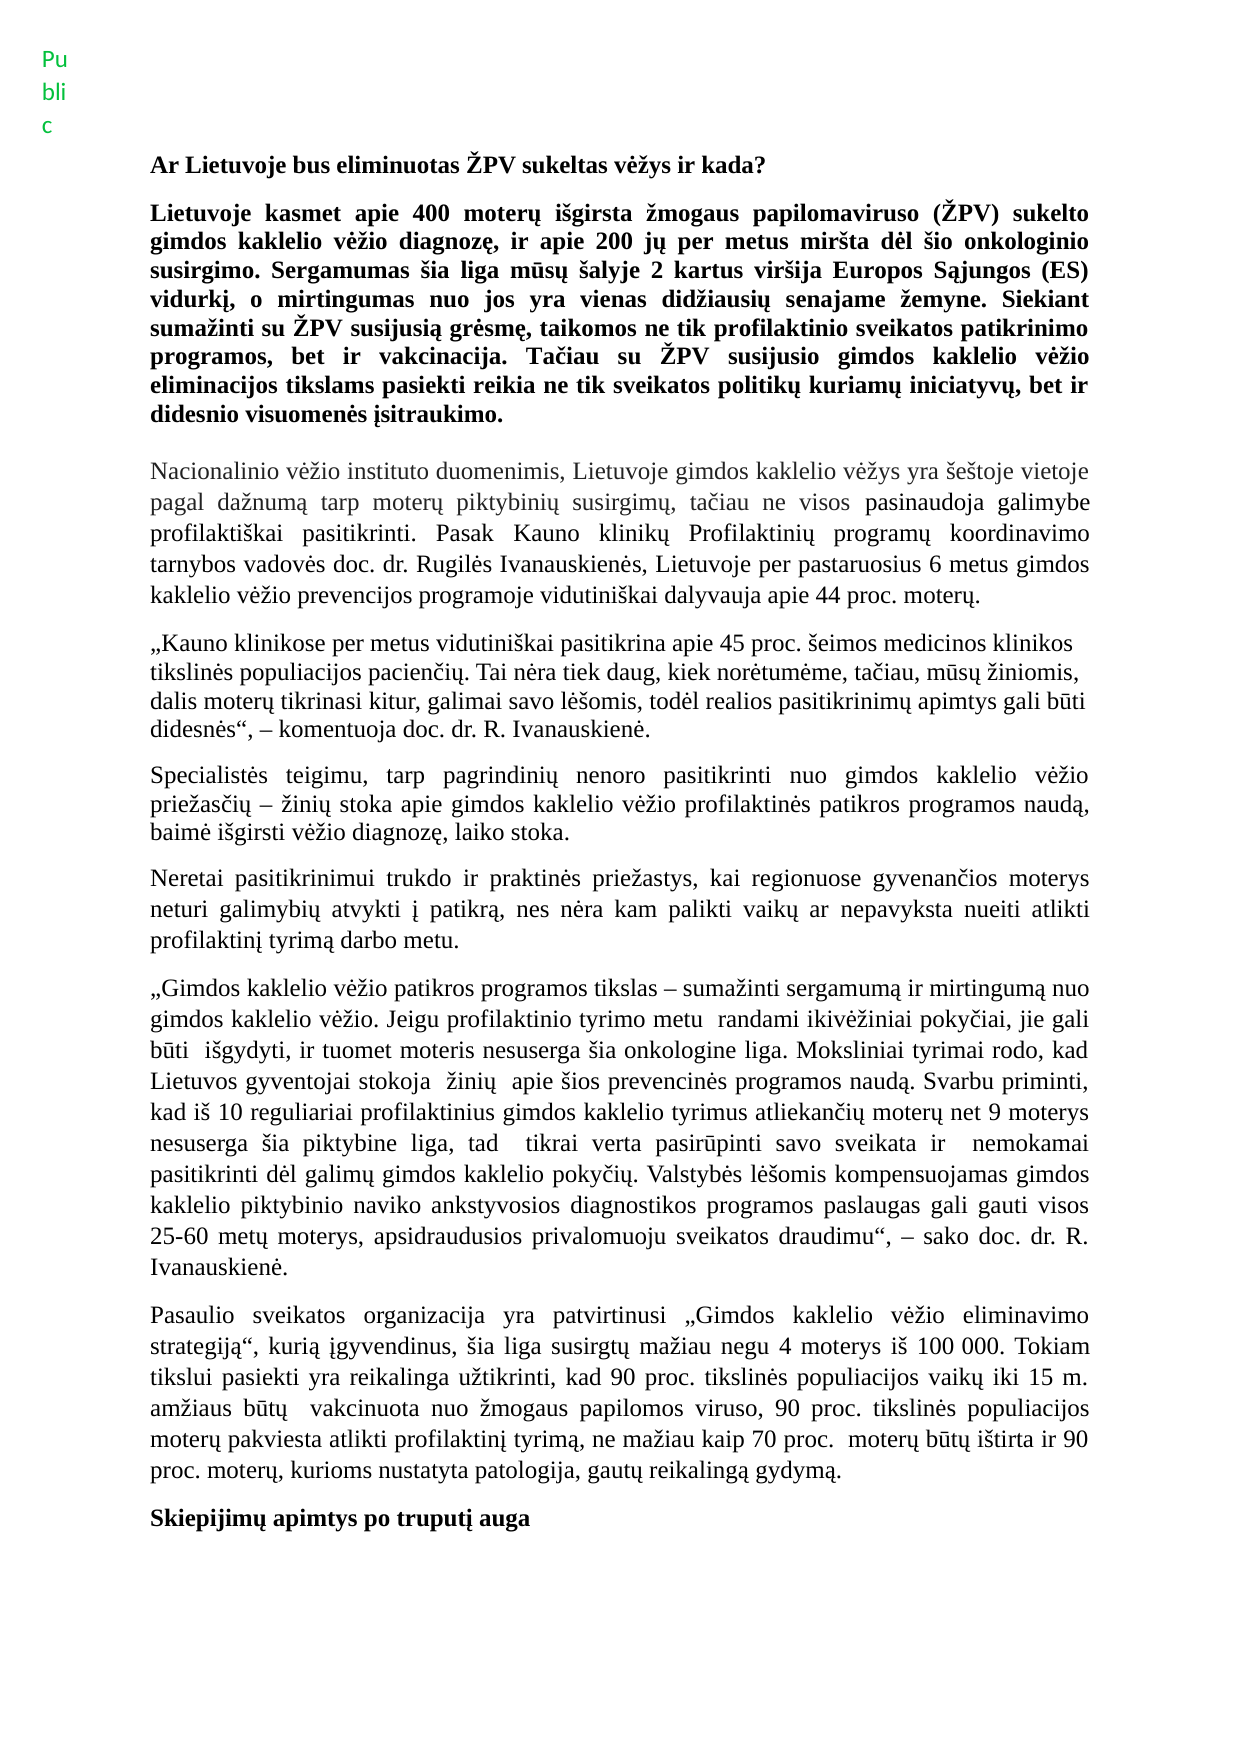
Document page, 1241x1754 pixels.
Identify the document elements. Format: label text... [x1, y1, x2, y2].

text Pasaulio sveikatos organizacija yra patvirtinusi „Gimdos kaklelio vėžio eliminavimo strategiją“, kurią įgyvendinus, šia liga susirgtų mažiau negu 4 moterys iš 100 000. Tokiam tikslui pasiekti yra reikalinga užtikrinti, kad 90 proc. tikslinės populiacijos vaikų iki 15 m. amžiaus būtų vakcinuota nuo žmogaus papilomos viruso, 90 proc. tikslinės populiacijos moterų pakviesta atlikti profilaktinį tyrimą, ne mažiau kaip 70 proc. moterų būtų ištirta ir 90 proc. moterų, kurioms nustatyta patologija, gautų reikalingą gydymą. [150, 1300, 1090, 1484]
text Lietuvoje kasmet apie 400 moterų išgirsta žmogaus papilomaviruso (ŽPV) sukelto gimdos kaklelio vėžio diagnozę, ir apie 200 jų per metus miršta dėl šio onkologinio susirgimo. Sergamumas šia liga mūsų šalyje 2 kartus viršija Europos Sąjungos (ES) vidurkį, o mirtingumas nuo jos yra vienas didžiausių senajame žemyne. Siekiant sumažinti su ŽPV susijusią grėsmę, taikomos ne tik profilaktinio sveikatos patikrinimo programos, bet ir vakcinacija. Tačiau su ŽPV susijusio gimdos kaklelio vėžio eliminacijos tikslams pasiekti reikia ne tik sveikatos politikų kuriamų iniciatyvų, bet ir didesnio visuomenės įsitraukimo. [150, 198, 1090, 428]
text Specialistės teigimu, tarp pagrindinių nenoro pasitikrinti nuo gimdos kaklelio vėžio priežasčių – žinių stoka apie gimdos kaklelio vėžio profilaktinės patikros programos naudą, baimė išgirsti vėžio diagnozę, laiko stoka. [150, 760, 1090, 846]
text Nacionalinio vėžio instituto duomenimis, Lietuvoje gimdos kaklelio vėžys yra šeštoje vietoje pagal dažnumą tarp moterų piktybinių susirgimų, tačiau ne visos pasinaudoja galimybe profilaktiškai pasitikrinti. Pasak Kauno klinikų Profilaktinių programų koordinavimo tarnybos vadovės doc. dr. Rugilės Ivanauskienės, Lietuvoje per pastaruosius 6 metus gimdos kaklelio vėžio prevencijos programoje vidutiniškai dalyvauja apie 44 proc. moterų. [150, 456, 1090, 609]
text „Gimdos kaklelio vėžio patikros programos tikslas – sumažinti sergamumą ir mirtingumą nuo gimdos kaklelio vėžio. Jeigu profilaktinio tyrimo metu randami ikivėžiniai pokyčiai, jie gali būti išgydyti, ir tuomet moteris nesuserga šia onkologine liga. Moksliniai tyrimai rodo, kad Lietuvos gyventojai stokoja žinių apie šios prevencinės programos naudą. Svarbu priminti, kad iš 10 reguliariai profilaktinius gimdos kaklelio tyrimus atliekančių moterų net 9 moterys nesuserga šia piktybine liga, tad tikrai verta pasirūpinti savo sveikata ir nemokamai pasitikrinti dėl galimų gimdos kaklelio pokyčių. Valstybės lėšomis kompensuojamas gimdos kaklelio piktybinio naviko ankstyvosios diagnostikos programos paslaugas gali gauti visos 25-60 metų moterys, apsidraudusios privalomuoju sveikatos draudimu“, – sako doc. dr. R. Ivanauskienė. [150, 973, 1090, 1281]
text Neretai pasitikrinimui trukdo ir praktinės priežastys, kai regionuose gyvenančios moterys neturi galimybių atvykti į patikrą, nes nėra kam palikti vaikų ar nepavyksta nueiti atlikti profilaktinį tyrimą darbo metu. [150, 863, 1090, 954]
text „Kauno klinikose per metus vidutiniškai pasitikrina apie 45 proc. šeimos medicinos klinikos tikslinės populiacijos pacienčių. Tai nėra tiek daug, kiek norėtumėme, tačiau, mūsų žiniomis, dalis moterų tikrinasi kitur, galimai savo lėšomis, todėl realios pasitikrinimų apimtys gali būti didesnės“, – komentuoja doc. dr. R. Ivanauskienė. [150, 628, 1090, 743]
text Skiepijimų apimtys po truputį auga [150, 1503, 1090, 1531]
text Ar Lietuvoje bus eliminuotas ŽPV sukeltas vėžys ir kada? [150, 150, 1090, 179]
